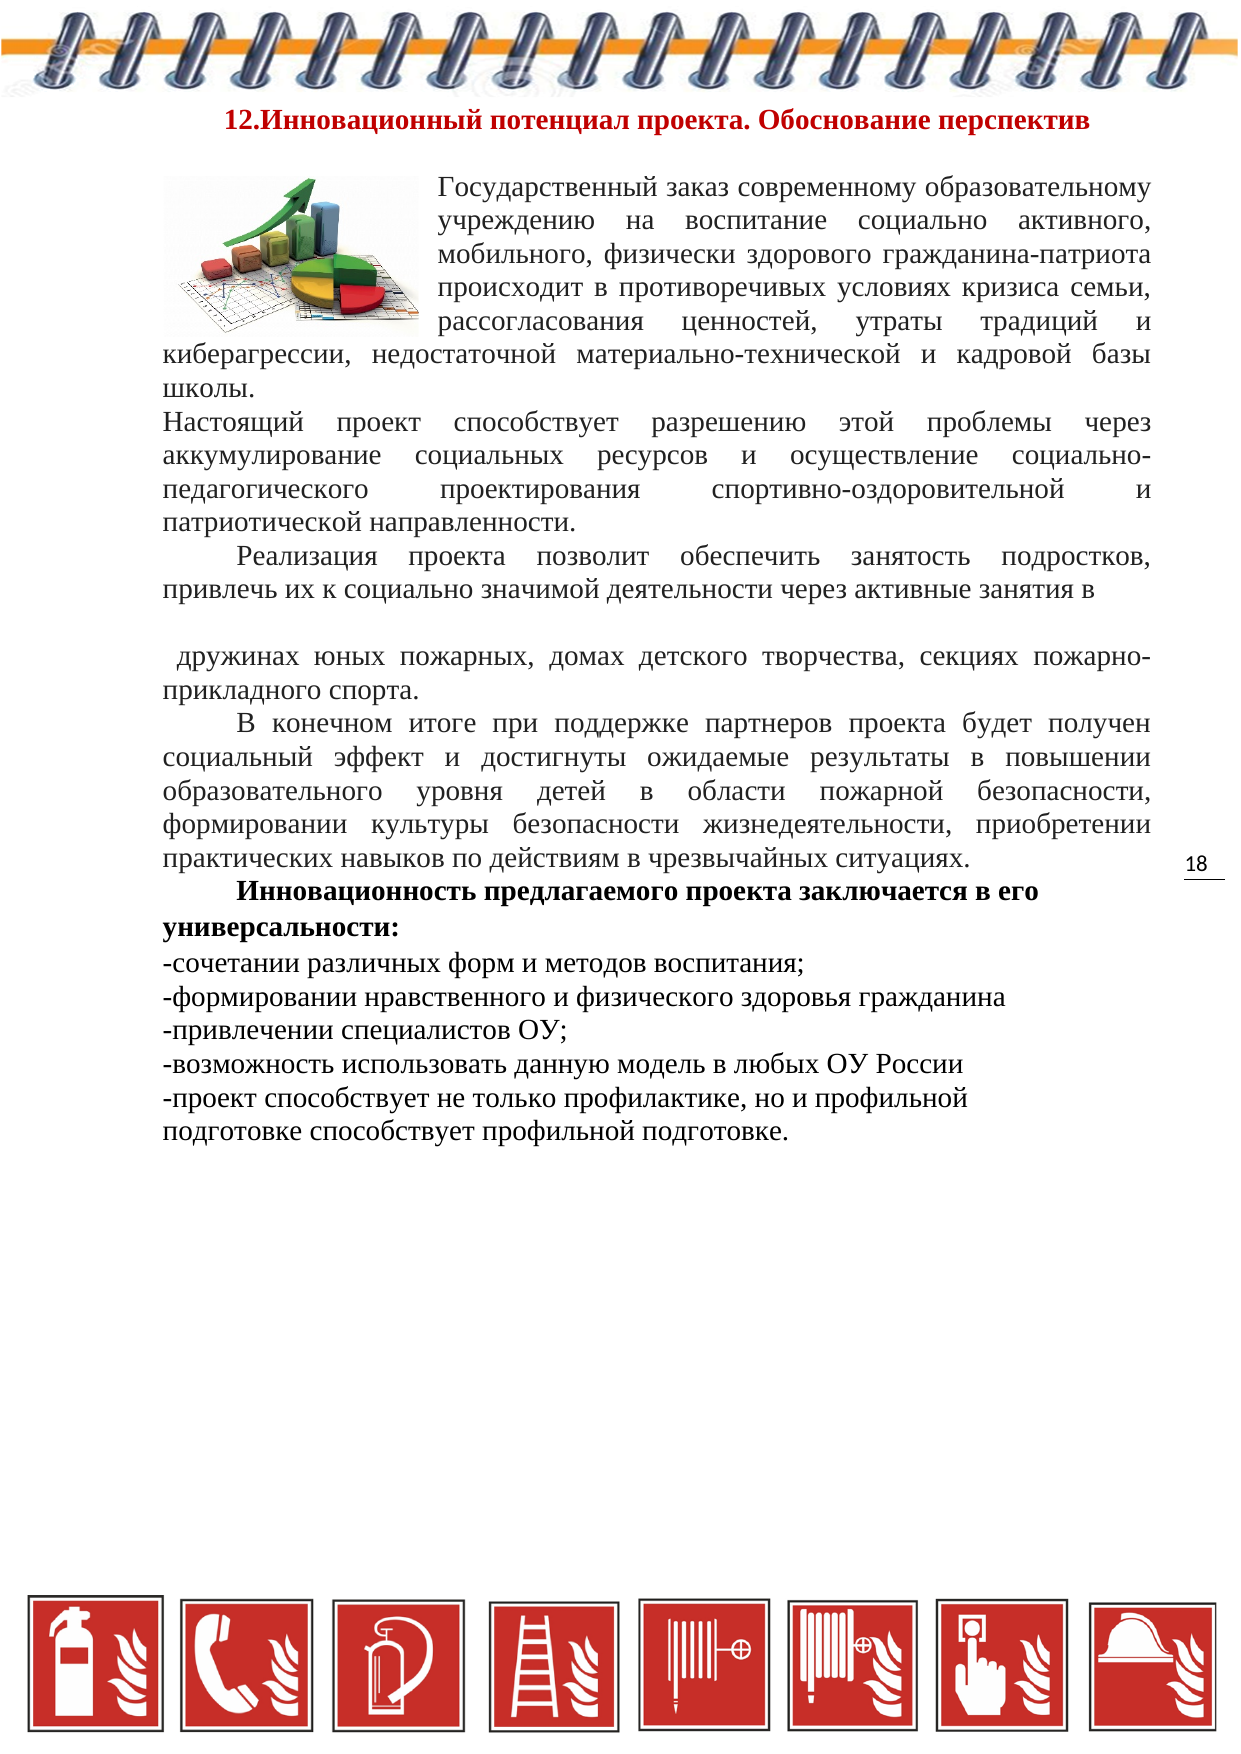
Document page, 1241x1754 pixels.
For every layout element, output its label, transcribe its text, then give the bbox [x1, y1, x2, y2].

picture [0, 0, 1236, 97]
text Государственный заказ современному образовательному учреждению на воспитание социально активного, мобильного, физически здорового гражданина-патриота происходит в противоречивых условиях кризиса семьи, рассогласования ценностей, утраты традиций и киберагрессии, недостаточной материально-технической и кадровой базы школы. [162, 169, 1152, 404]
text дружинах юных пожарных, домах детского творчества, секциях пожарно-прикладного спорта. [148, 638, 1152, 706]
picture [162, 176, 419, 336]
picture [638, 1598, 1217, 1736]
text 12.Инновационный потенциал проекта. Обоснование перспектив [162, 102, 1152, 135]
text -привлечении специалистов ОУ; [162, 1013, 1152, 1046]
text Настоящий проект способствует разрешению этой проблемы через аккумулирование социальных ресурсов и осуществление социально- педагогического проектирования спортивно-оздоровительной и патриотической направленности. [162, 404, 1152, 538]
text -сочетании различных форм и методов воспитания; [162, 946, 1152, 979]
text -формировании нравственного и физического здоровья гражданина [162, 979, 1074, 1013]
text -возможность использовать данную модель в любых ОУ России [162, 1046, 1073, 1080]
text Инновационность предлагаемого проекта заключается в его универсальности: [162, 873, 1074, 943]
text В конечном итоге при поддержке партнеров проекта будет получен социальный эффект и достигнуты ожидаемые результаты в повышении образовательного уровня детей в области пожарной безопасности, формировании культуры безопасности жизнедеятельности, приобретении практических навыков по действиям в чрезвычайных ситуациях. [162, 706, 1152, 873]
text Реализация проекта позволит обеспечить занятость подростков, привлечь их к социально значимой деятельности через активные занятия в [162, 538, 1152, 605]
picture [27, 1595, 620, 1737]
text -проект способствует не только профилактике, но и профильной подготовке способствует профильной подготовке. [162, 1080, 1073, 1147]
